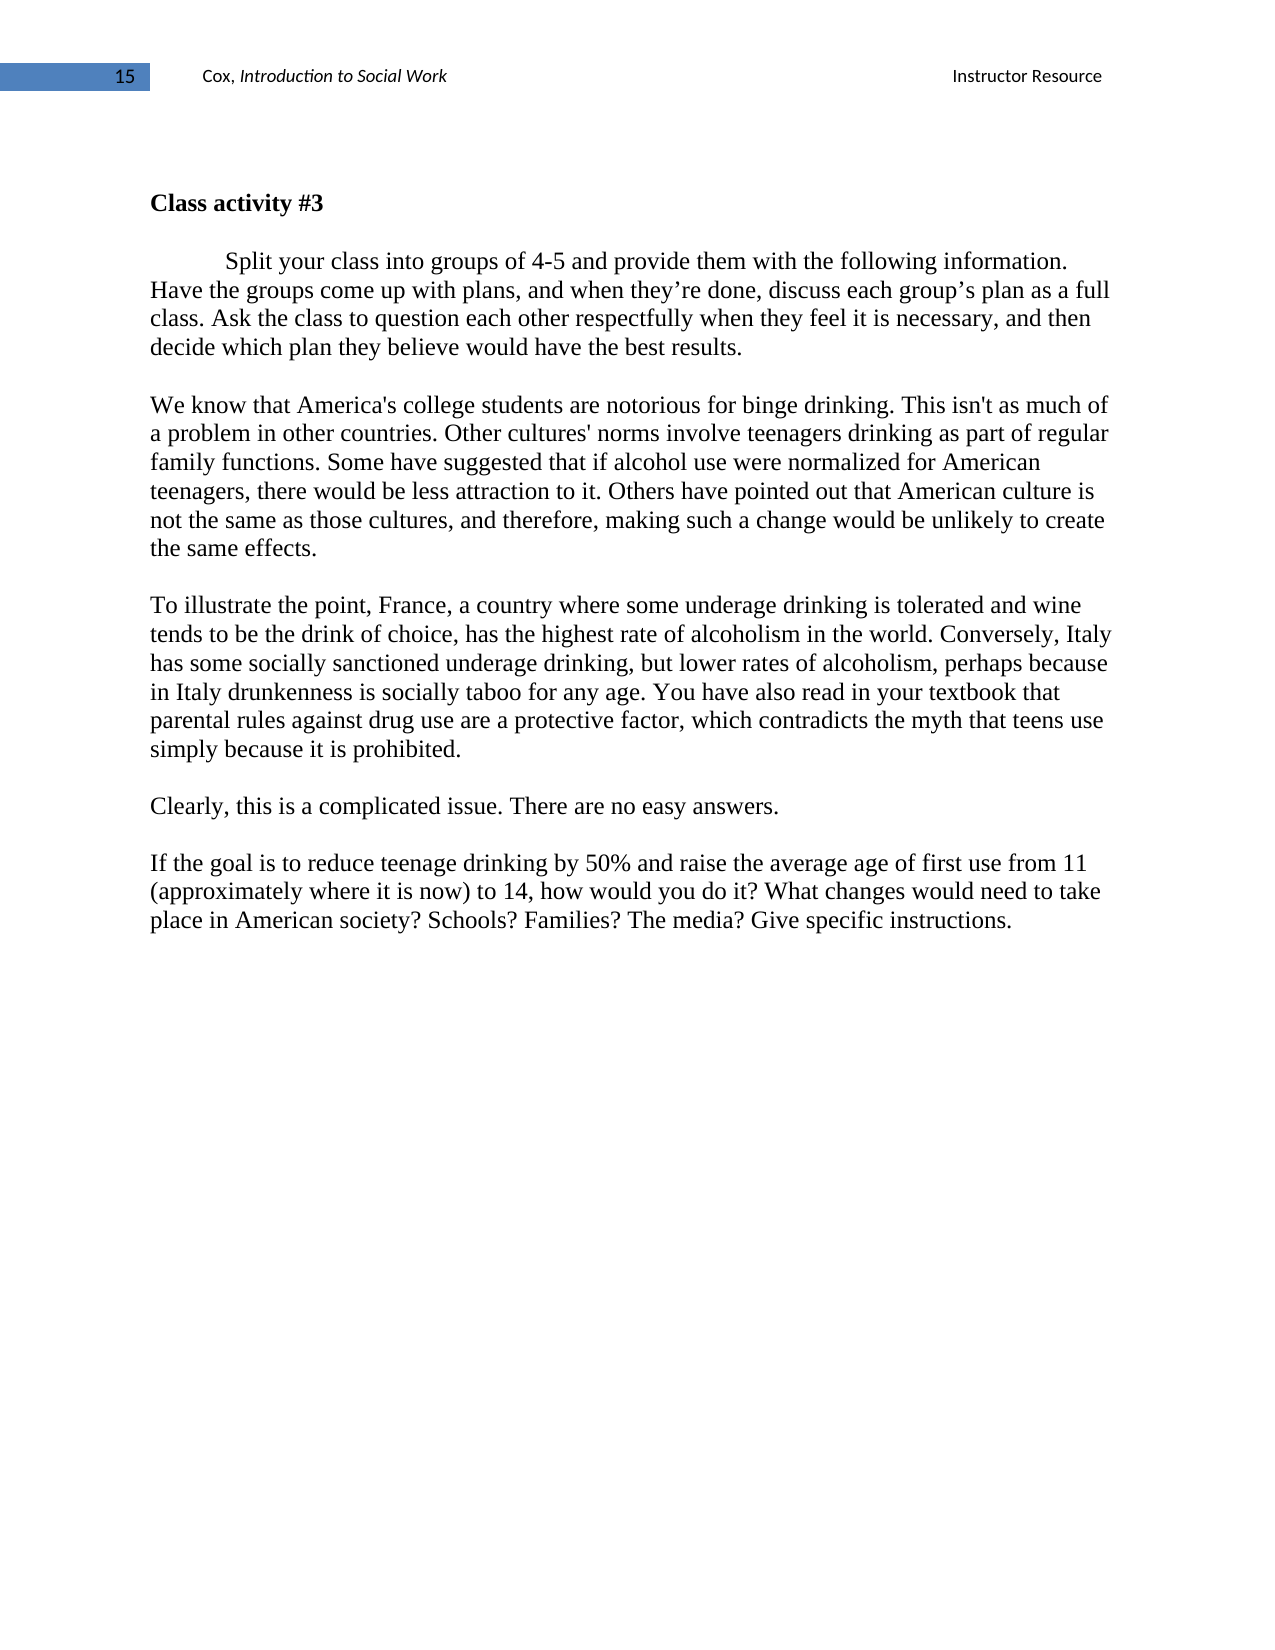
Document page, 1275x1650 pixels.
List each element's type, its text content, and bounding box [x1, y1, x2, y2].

text Class activity #3 [150, 188, 1125, 217]
text If the goal is to reduce teenage drinking by 50% and raise the average age of first use from 11 (approximately where it is now) to 14, how would you do it? What changes would need to take place in American society? Schools? Families? The media? Give specific instructions. [150, 848, 1125, 934]
text Clearly, this is a complicated issue. There are no easy answers. [150, 791, 1125, 848]
text We know that America's college students are notorious for binge drinking. This isn't as much of a problem in other countries. Other cultures' norms involve teenagers drinking as part of regular family functions. Some have suggested that if alcohol use were normalized for American teenagers, there would be less attraction to it. Others have pointed out that American culture is not the same as those cultures, and therefore, making such a change would be unlikely to create the same effects. [150, 390, 1125, 590]
text Split your class into groups of 4-5 and provide them with the following information. Have the groups come up with plans, and when they’re done, discuss each group’s plan as a full class. Ask the class to question each other respectfully when they feel it is necessary, and then decide which plan they believe would have the best results. [150, 246, 1125, 361]
text To illustrate the point, France, a country where some underage drinking is tolerated and wine tends to be the drink of choice, has the highest rate of alcoholism in the world. Conversely, Italy has some socially sanctioned underage drinking, but lower rates of alcoholism, perhaps because in Italy drunkenness is socially taboo for any age. You have also read in your textbook that parental rules against drug use are a protective factor, which contradicts the myth that teens use simply because it is prohibited. [150, 590, 1125, 791]
